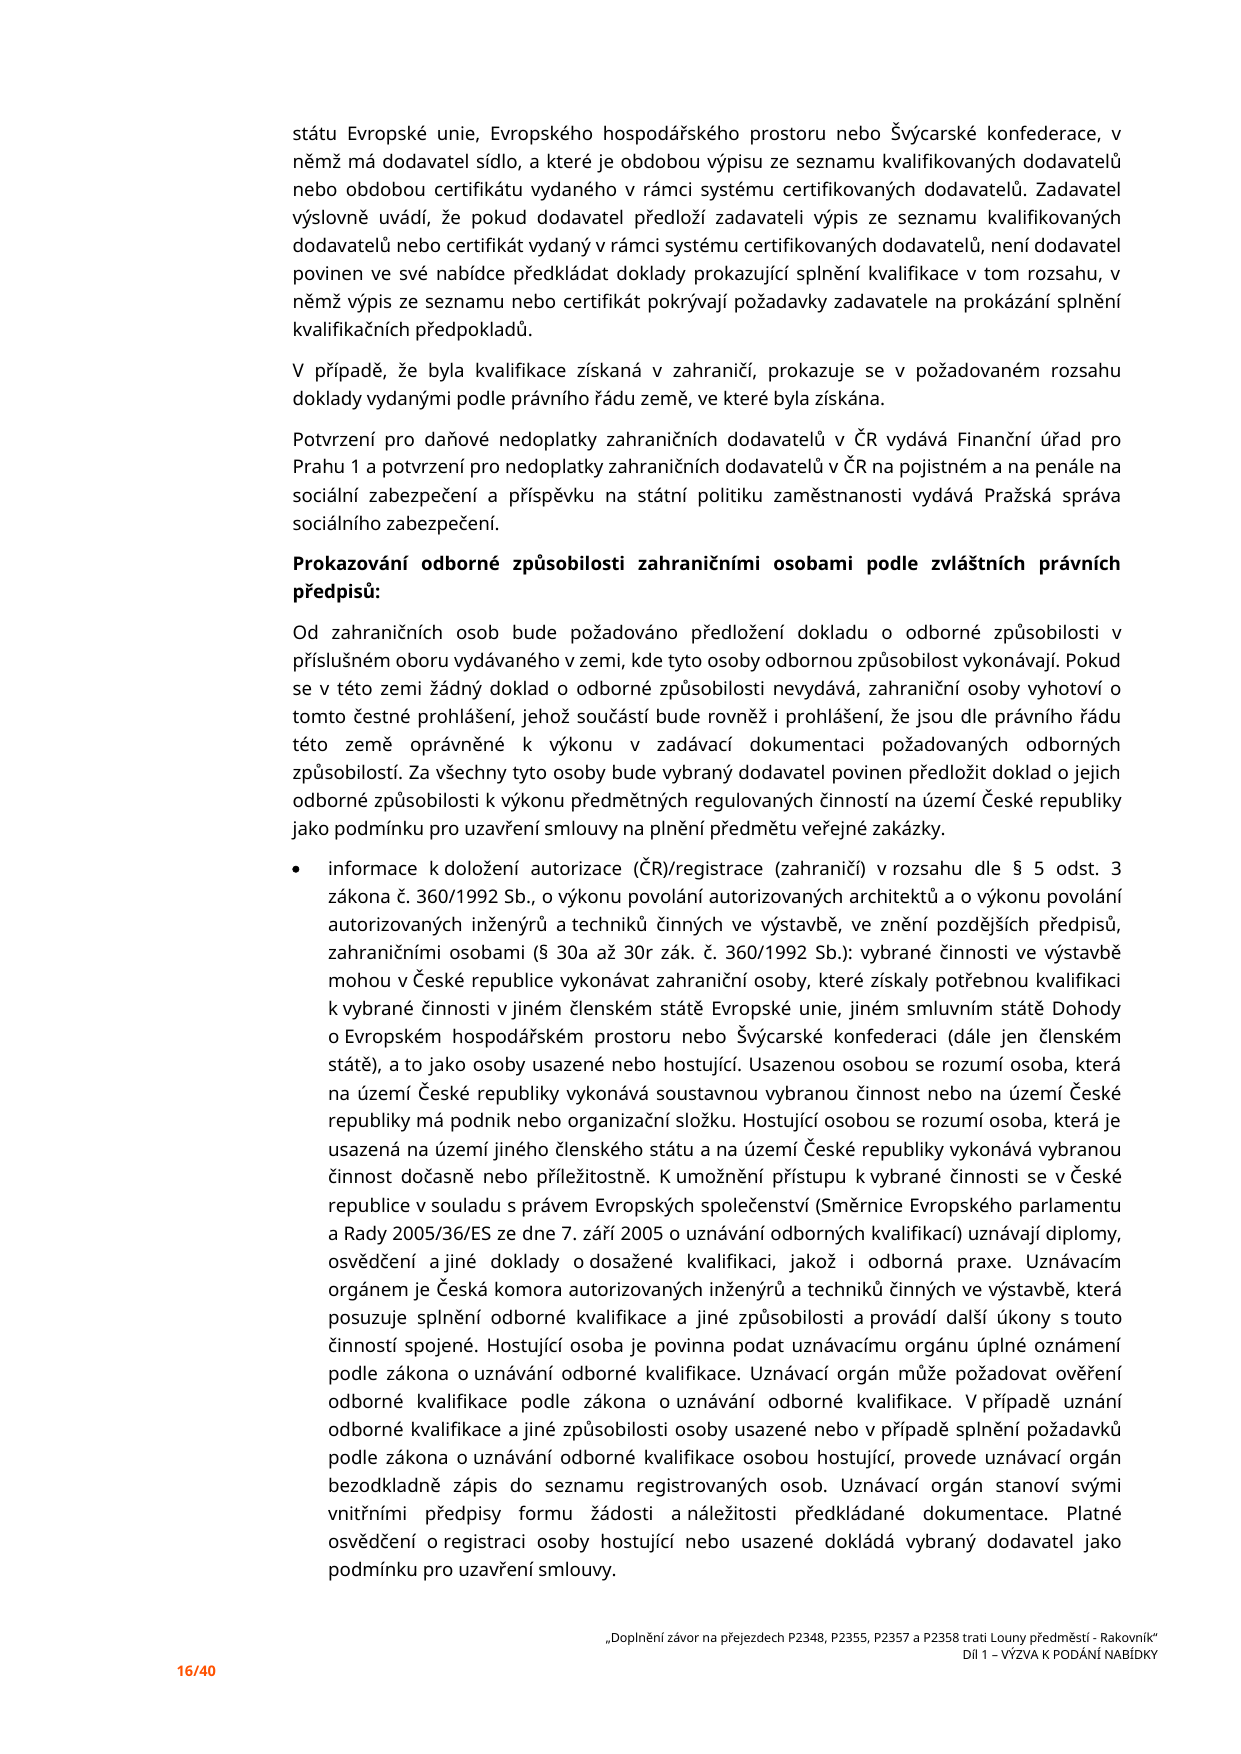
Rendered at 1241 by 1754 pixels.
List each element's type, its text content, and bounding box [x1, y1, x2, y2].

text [292, 121, 1122, 342]
text V případě, že byla kvalifikace získaná v zahraničí, prokazuje se v požadovaném rozsahu doklady vydanými podle právního řádu země, ve které byla získána. [292, 357, 1122, 411]
text Prokazování odborné způsobilosti zahraničními osobami podle zvláštních právních předpisů: [292, 550, 1122, 604]
text Od zahraničních osob bude požadováno předložení dokladu o odborné způsobilosti v příslušném oboru vydávaného v zemi, kde tyto osoby odbornou způsobilost vykonávají. Pokud se v této zemi žádný doklad o odborné způsobilosti nevydává, zahraniční osoby vyhotoví o tomto čestné prohlášení, jehož součástí bude rovněž i prohlášení, že jsou dle právního řádu této země oprávněné k výkonu v zadávací dokumentaci požadovaných odborných způsobilostí. Za všechny tyto osoby bude vybraný dodavatel povinen předložit doklad o jejich odborné způsobilosti k výkonu předmětných regulovaných činností na území České republiky jako podmínku pro uzavření smlouvy na plnění předmětu veřejné zakázky. [292, 619, 1122, 841]
text Potvrzení pro daňové nedoplatky zahraničních dodavatelů v ČR vydává Finanční úřad pro Prahu 1 a potvrzení pro nedoplatky zahraničních dodavatelů v ČR na pojistném a na penále na sociální zabezpečení a příspěvku na státní politiku zaměstnanosti vydává Pražská správa sociálního zabezpečení. [292, 426, 1122, 535]
text informace k doložení autorizace (ČR)/registrace (zahraničí) v rozsahu dle § 5 odst. 3 zákona č. 360/1992 Sb., o výkonu povolání autorizovaných architektů a o výkonu povolání autorizovaných inženýrů a techniků činných ve výstavbě, ve znění pozdějších předpisů, zahraničními osobami (§ 30a až 30r zák. č. 360/1992 Sb.): vybrané činnosti ve výstavbě mohou v České republice vykonávat zahraniční osoby, které získaly potřebnou kvalifikaci k vybrané činnosti v jiném členském státě Evropské unie, jiném smluvním státě Dohody o Evropském hospodářském prostoru nebo Švýcarské konfederaci (dále jen členském státě), a to jako osoby usazené nebo hostující. Usazenou osobou se rozumí osoba, která na území České republiky vykonává soustavnou vybranou činnost nebo na území České republiky má podnik nebo organizační složku. Hostující osobou se rozumí osoba, která je usazená na území jiného členského státu a na území České republiky vykonává vybranou činnost dočasně nebo příležitostně. K umožnění přístupu k vybrané činnosti se v České republice v souladu s právem Evropských společenství (Směrnice Evropského parlamentu a Rady 2005/36/ES ze dne 7. září 2005 o uznávání odborných kvalifikací) uznávají diplomy, osvědčení a jiné doklady o dosažené kvalifikaci, jakož i odborná praxe. Uznávacím orgánem je Česká komora autorizovaných inženýrů a techniků činných ve výstavbě, která posuzuje splnění odborné kvalifikace a jiné způsobilosti a provádí další úkony s touto činností spojené. Hostující osoba je povinna podat uznávacímu orgánu úplné oznámení podle zákona o uznávání odborné kvalifikace. Uznávací orgán může požadovat ověření odborné kvalifikace podle zákona o uznávání odborné kvalifikace. V případě uznání odborné kvalifikace a jiné způsobilosti osoby usazené nebo v případě splnění požadavků podle zákona o uznávání odborné kvalifikace osobou hostující, provede uznávací orgán bezodkladně zápis do seznamu registrovaných osob. Uznávací orgán stanoví svými vnitřními předpisy formu žádosti a náležitosti předkládané dokumentace. Platné osvědčení o registraci osoby hostující nebo usazené dokládá vybraný dodavatel jako podmínku pro uzavření smlouvy. [292, 856, 1122, 1582]
